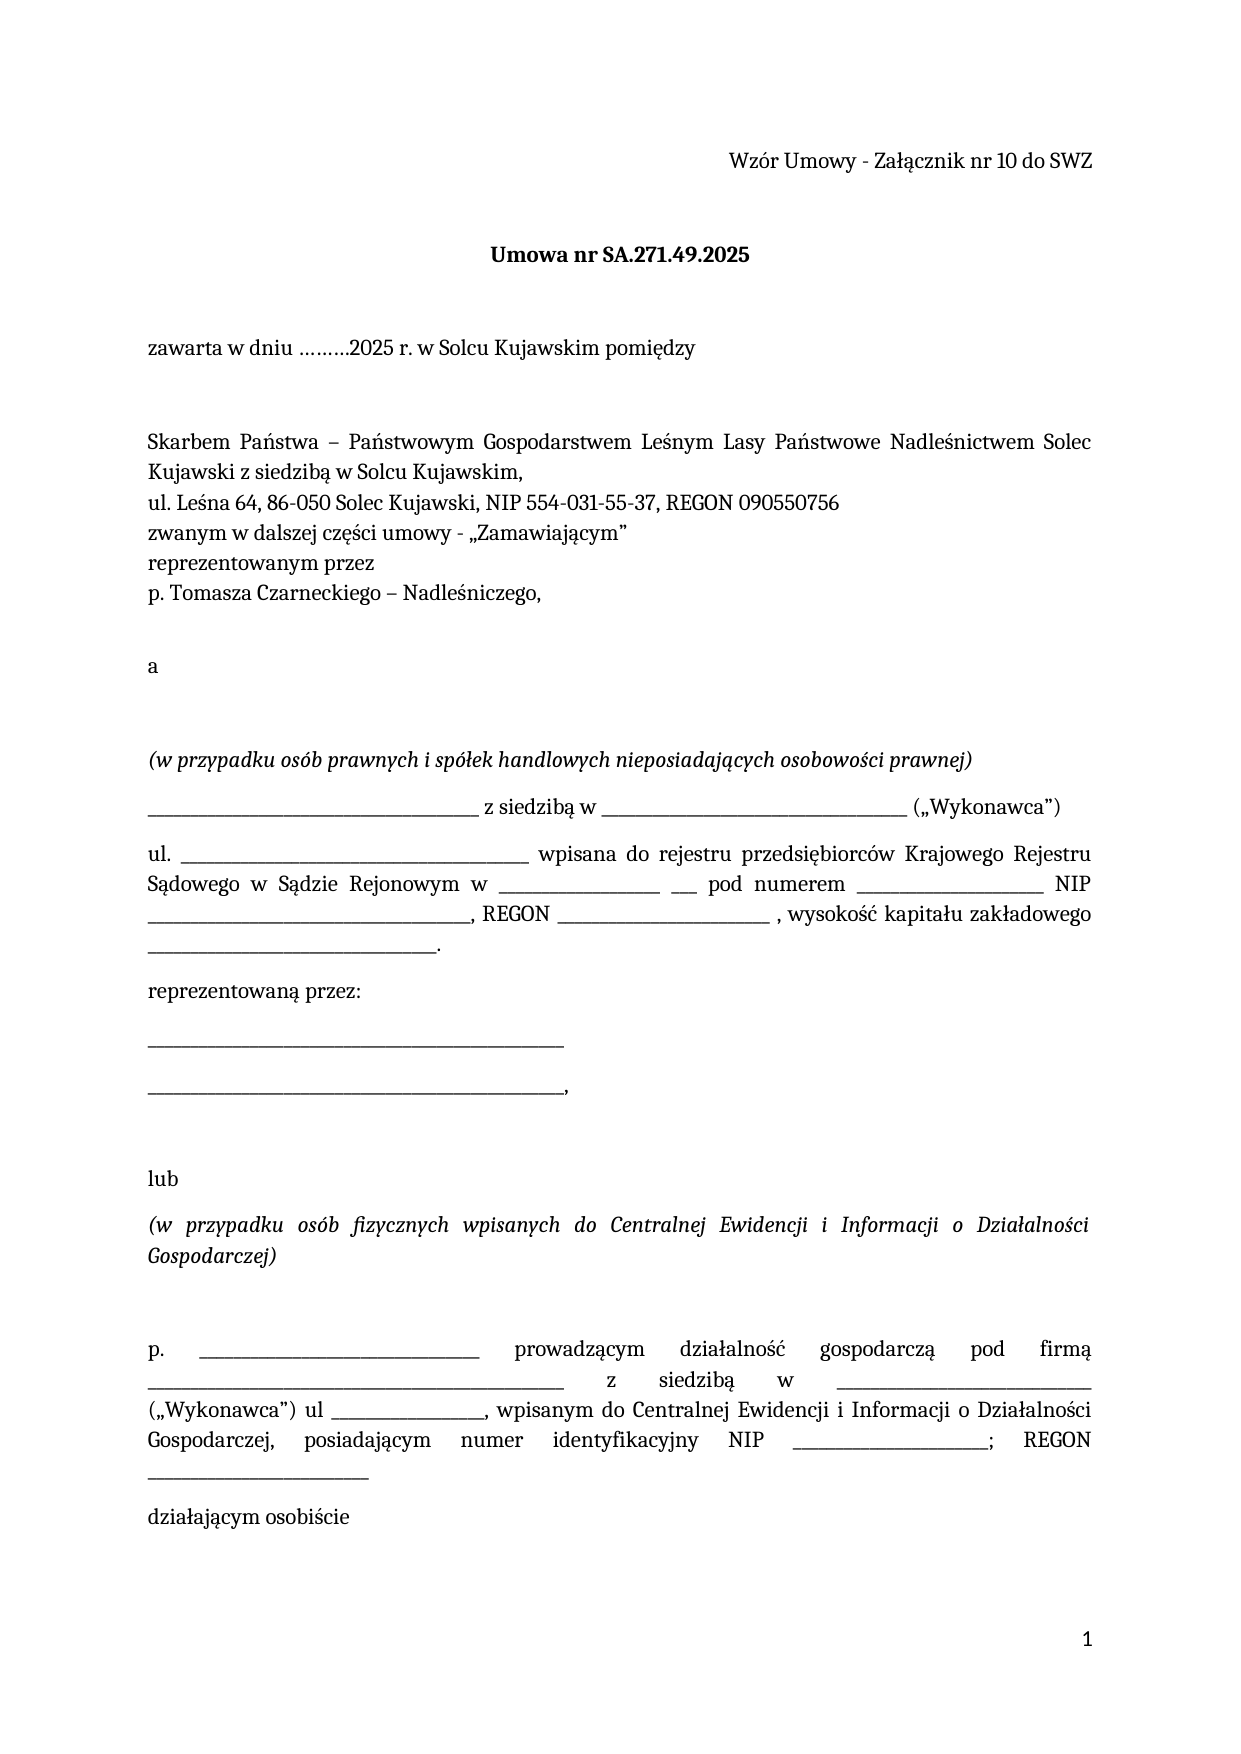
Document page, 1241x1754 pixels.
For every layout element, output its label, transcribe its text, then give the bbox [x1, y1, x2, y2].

text reprezentowanym przez [148, 550, 1093, 576]
text _________________________________________________, [148, 1072, 1093, 1098]
text a [148, 653, 1093, 679]
text _______________________________________ z siedzibą w ____________________________________ („Wykonawca”) [148, 793, 1093, 820]
text ul. _________________________________________ wpisana do rejestru przedsiębiorców Krajowego Rejestru Sądowego w Sądzie Rejonowym w ___________________ ___ pod numerem ______________________ NIP ______________________________________, REGON _________________________ , wysokość kapitału zakładowego __________________________________. [148, 840, 1093, 957]
text zawarta w dniu ………2025 r. w Solcu Kujawskim pomiędzy [148, 335, 1093, 361]
text p. _________________________________ prowadzącym działalność gospodarczą pod firmą _________________________________________________ z siedzibą w ______________________________ („Wykonawca”) ul __________________, wpisanym do Centralnej Ewidencji i Informacji o Działalności Gospodarczej, posiadającym numer identyfikacyjny NIP _______________________; REGON __________________________ [148, 1336, 1093, 1483]
text Skarbem Państwa – Państwowym Gospodarstwem Leśnym Lasy Państwowe Nadleśnictwem Solec Kujawski z siedzibą w Solcu Kujawskim, [148, 429, 1093, 485]
text Umowa nr SA.271.49.2025 [148, 241, 1093, 268]
text zwanym w dalszej części umowy - „Zamawiającym” [148, 519, 1093, 546]
text (w przypadku osób prawnych i spółek handlowych nieposiadających osobowości prawnej) [148, 747, 1093, 773]
text Wzór Umowy - Załącznik nr 10 do SWZ [148, 148, 1093, 174]
text _________________________________________________ [148, 1025, 1093, 1051]
text (w przypadku osób fizycznych wpisanych do Centralnej Ewidencji i Informacji o Działalności Gospodarczej) [148, 1212, 1093, 1269]
text działającym osobiście [148, 1504, 1093, 1530]
text lub [148, 1165, 1093, 1192]
text reprezentowaną przez: [148, 978, 1093, 1004]
text ul. Leśna 64, 86-050 Solec Kujawski, NIP 554-031-55-37, REGON 090550756 [148, 489, 1093, 516]
text p. Tomasza Czarneckiego – Nadleśniczego, [148, 580, 1093, 606]
